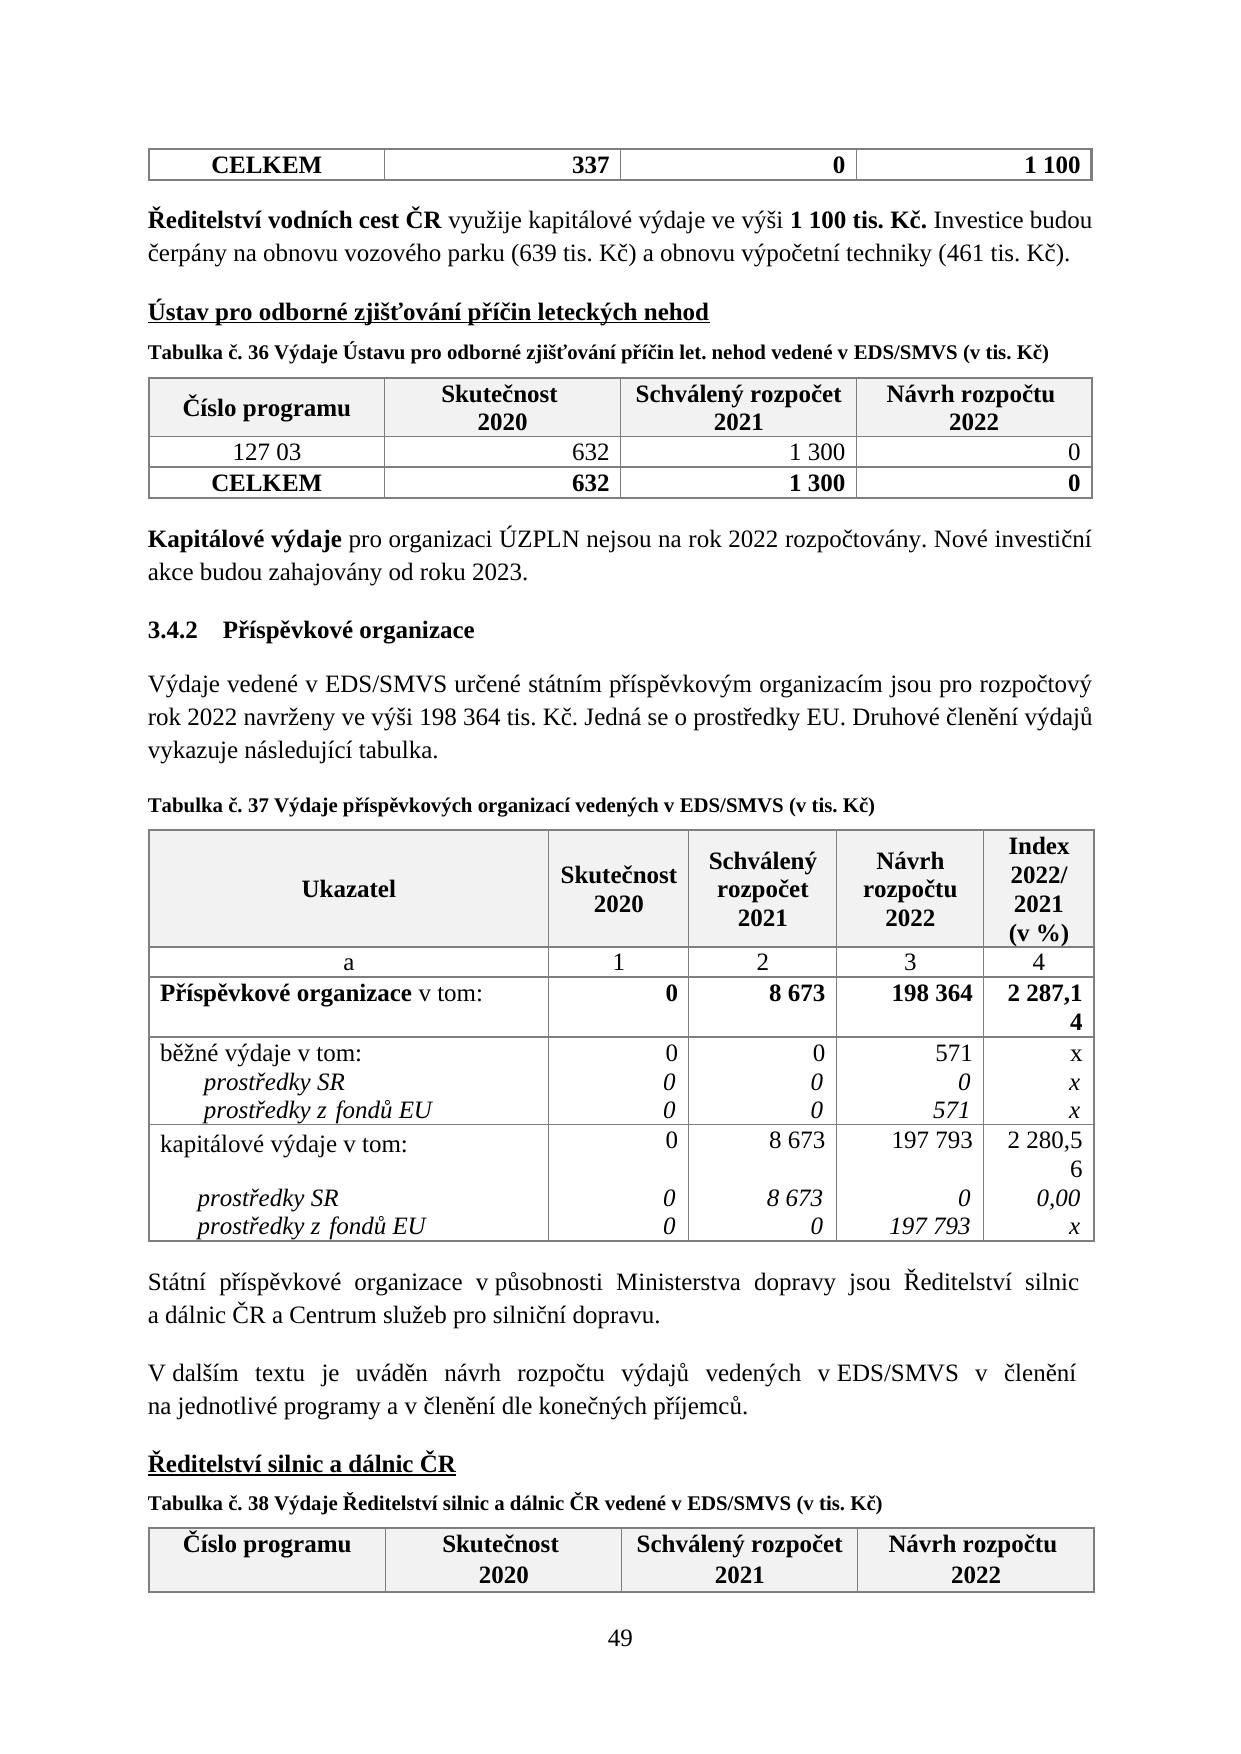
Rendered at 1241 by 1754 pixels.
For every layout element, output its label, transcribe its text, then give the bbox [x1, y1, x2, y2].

table_cell prostředky z fondů EU [150, 1095, 548, 1124]
table_header Číslo programu [150, 1529, 385, 1591]
table_cell 2 [689, 948, 836, 976]
table_cell 0 [549, 1125, 688, 1183]
table_header Schválený rozpočet 2021 [689, 831, 836, 946]
table_header Návrh rozpočtu 2022 [837, 831, 983, 946]
text Státní příspěvkové organizace v působnosti Ministerstva dopravy jsou Ředitelství silnic a dálnic ČR a Centrum služeb pro silniční dopravu. [148, 1267, 1093, 1329]
table_cell 1 [549, 948, 688, 976]
table_cell 0 [549, 1038, 688, 1067]
table_header Návrh rozpočtu 2022 [858, 1529, 1093, 1591]
table_cell 0 [689, 1038, 836, 1067]
table_cell x [984, 1211, 1093, 1240]
text Kapitálové výdaje pro organizaci ÚZPLN nejsou na rok 2022 rozpočtovány. Nové investiční akce budou zahajovány od roku 2023. [148, 524, 1093, 586]
table_cell 632 [385, 437, 620, 466]
subtitle Ústav pro odborné zjišťování příčin leteckých nehod [148, 297, 1093, 325]
text Tabulka č. 38 Výdaje Ředitelství silnic a dálnic ČR vedené v EDS/SMVS (v tis. Kč) [148, 1491, 1093, 1515]
table_cell 2 280,56 [984, 1125, 1093, 1183]
table_cell 127 03 [150, 437, 384, 466]
table_cell 571 [837, 1095, 983, 1124]
table_cell 1 300 [621, 468, 856, 497]
table_cell 0 [689, 1095, 836, 1124]
table_cell 0,00 [984, 1183, 1093, 1211]
table_header Skutečnost 2020 [549, 831, 688, 946]
table_header Schválený rozpočet 2021 [622, 1529, 857, 1591]
table_cell 337 [385, 150, 620, 178]
table_cell 4 [984, 948, 1093, 976]
table_cell prostředky z fondů EU [150, 1211, 548, 1240]
table_cell 0 [549, 1095, 688, 1124]
table_cell 2 287,14 [984, 978, 1093, 1036]
table_cell 8 673 [689, 978, 836, 1036]
table_cell CELKEM [150, 150, 384, 178]
table_cell 8 673 [689, 1183, 836, 1211]
table_cell 0 [857, 437, 1091, 466]
table_header Index 2022/ 2021 (v %) [984, 831, 1093, 946]
text Výdaje vedené v EDS/SMVS určené státním příspěvkovým organizacím jsou pro rozpočtový rok 2022 navrženy ve výši 198 364 tis. Kč. Jedná se o prostředky EU. Druhové členění výdajů vykazuje následující tabulka. [148, 669, 1093, 763]
table_header Schválený rozpočet 2021 [621, 379, 856, 436]
table_cell 8 673 [689, 1125, 836, 1183]
text Tabulka č. 37 Výdaje příspěvkových organizací vedených v EDS/SMVS (v tis. Kč) [148, 793, 1093, 817]
table_cell Příspěvkové organizace v tom: [150, 978, 548, 1036]
table_cell 198 364 [837, 978, 983, 1036]
table_cell 0 [549, 1067, 688, 1095]
subtitle Příspěvkové organizace [148, 615, 1093, 644]
table_cell 3 [837, 948, 983, 976]
table_header Skutečnost 2020 [385, 379, 620, 436]
table_header Návrh rozpočtu 2022 [857, 379, 1091, 436]
table_cell 197 793 [837, 1125, 983, 1183]
table_cell 1 300 [621, 437, 856, 466]
table_cell 0 [549, 1183, 688, 1211]
table_header Skutečnost 2020 [386, 1529, 621, 1591]
table_cell 0 [837, 1067, 983, 1095]
text Ředitelství vodních cest ČR využije kapitálové výdaje ve výši 1 100 tis. Kč. Investice budou čerpány na obnovu vozového parku (639 tis. Kč) a obnovu výpočetní techniky (461 tis. Kč). [148, 206, 1093, 267]
table_cell 632 [385, 468, 620, 497]
table_cell CELKEM [150, 468, 384, 497]
table_cell 0 [837, 1183, 983, 1211]
table_cell x [984, 1095, 1093, 1124]
table_cell 0 [689, 1067, 836, 1095]
text Tabulka č. 36 Výdaje Ústavu pro odborné zjišťování příčin let. nehod vedené v EDS/SMVS (v tis. Kč) [148, 340, 1093, 364]
table_cell 1 100 [857, 150, 1090, 178]
table_cell x [984, 1038, 1093, 1067]
table_cell 571 [837, 1038, 983, 1067]
table_cell 0 [549, 1211, 688, 1240]
table_cell 0 [621, 150, 856, 178]
table_cell 0 [549, 978, 688, 1036]
table_cell 197 793 [837, 1211, 983, 1240]
text Ředitelství silnic a dálnic ČR [148, 1449, 1093, 1478]
table_cell 0 [689, 1211, 836, 1240]
table_cell x [984, 1067, 1093, 1095]
table_cell prostředky SR [150, 1067, 548, 1095]
text V dalším textu je uváděn návrh rozpočtu výdajů vedených v EDS/SMVS v členění na jednotlivé programy a v členění dle konečných příjemců. [148, 1358, 1093, 1420]
table_cell prostředky SR [150, 1183, 548, 1211]
table_cell a [150, 948, 548, 976]
table_cell kapitálové výdaje v tom: [150, 1125, 548, 1183]
table_header Ukazatel [150, 831, 548, 946]
table_cell 0 [857, 468, 1091, 497]
table_cell běžné výdaje v tom: [150, 1038, 548, 1067]
table_header Číslo programu [150, 379, 384, 436]
